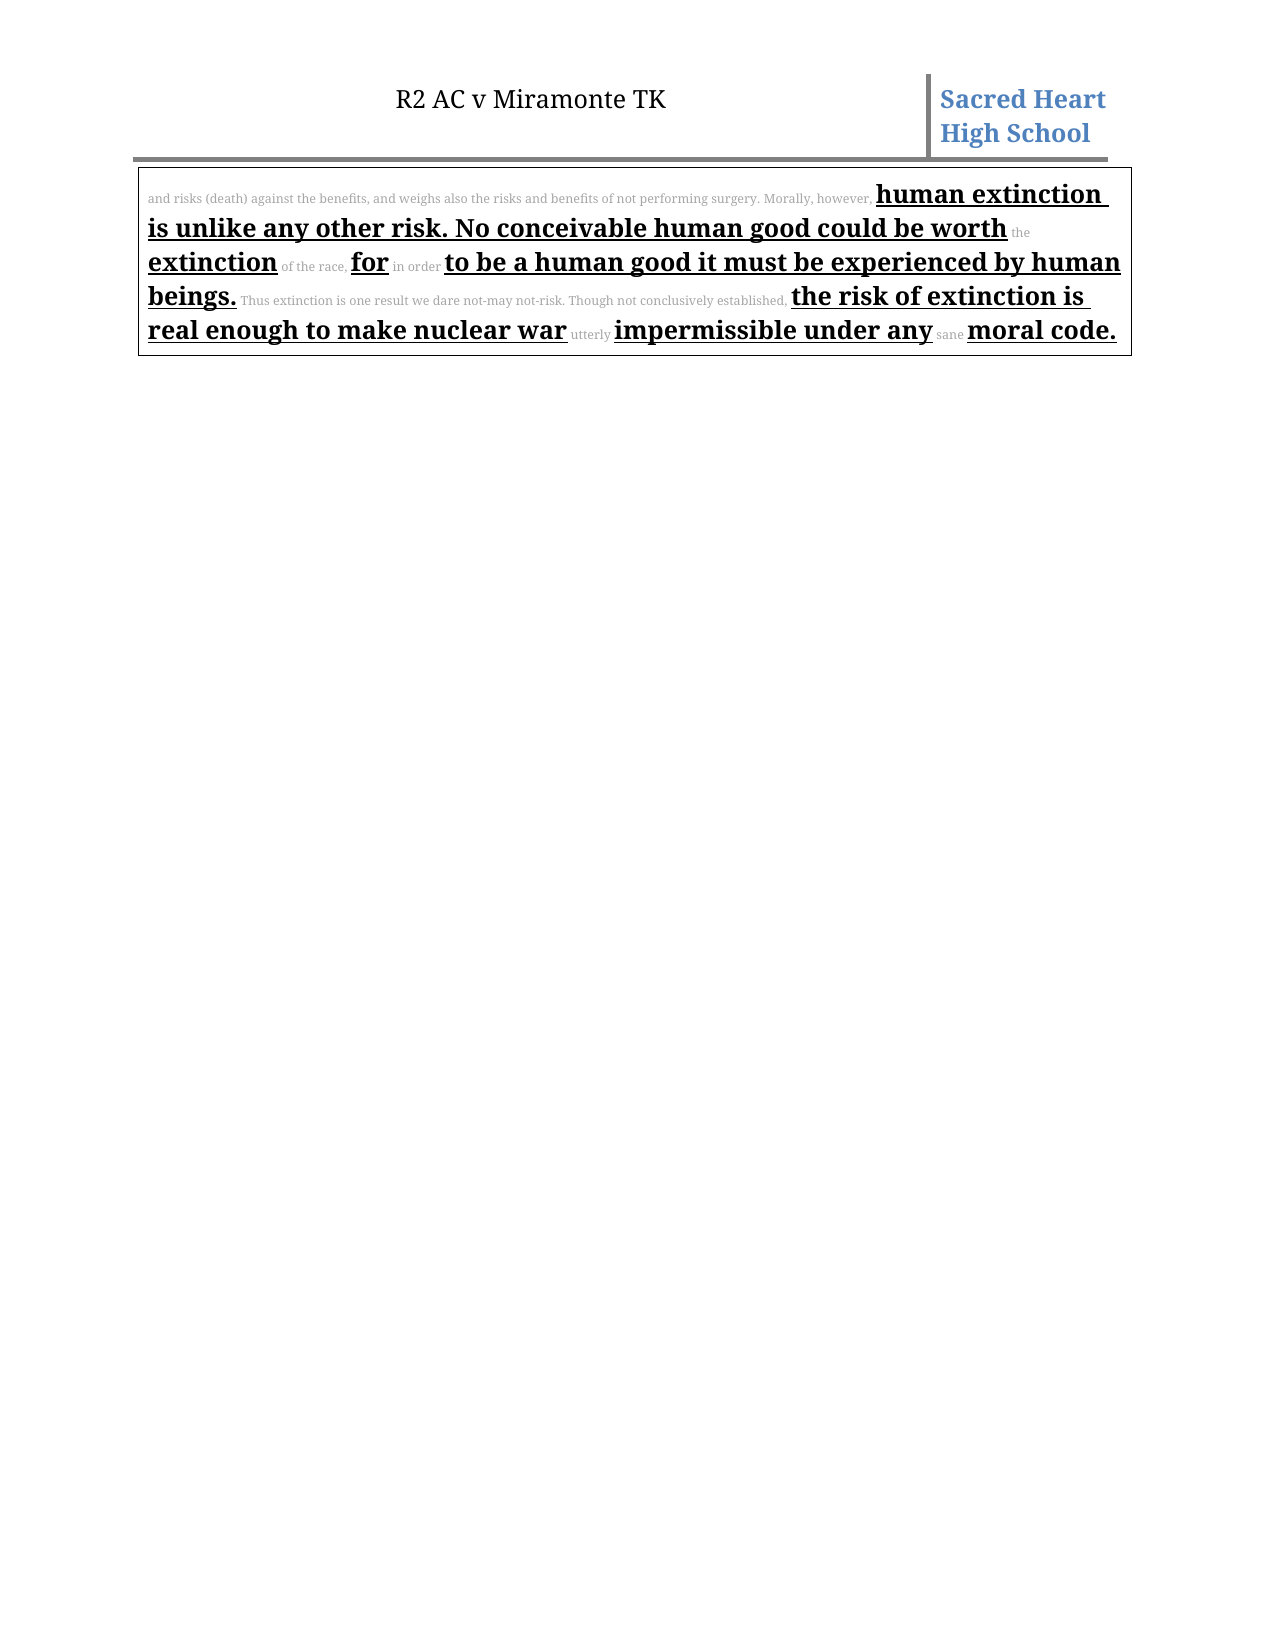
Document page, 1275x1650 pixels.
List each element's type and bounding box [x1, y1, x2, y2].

text [139, 168, 1131, 355]
